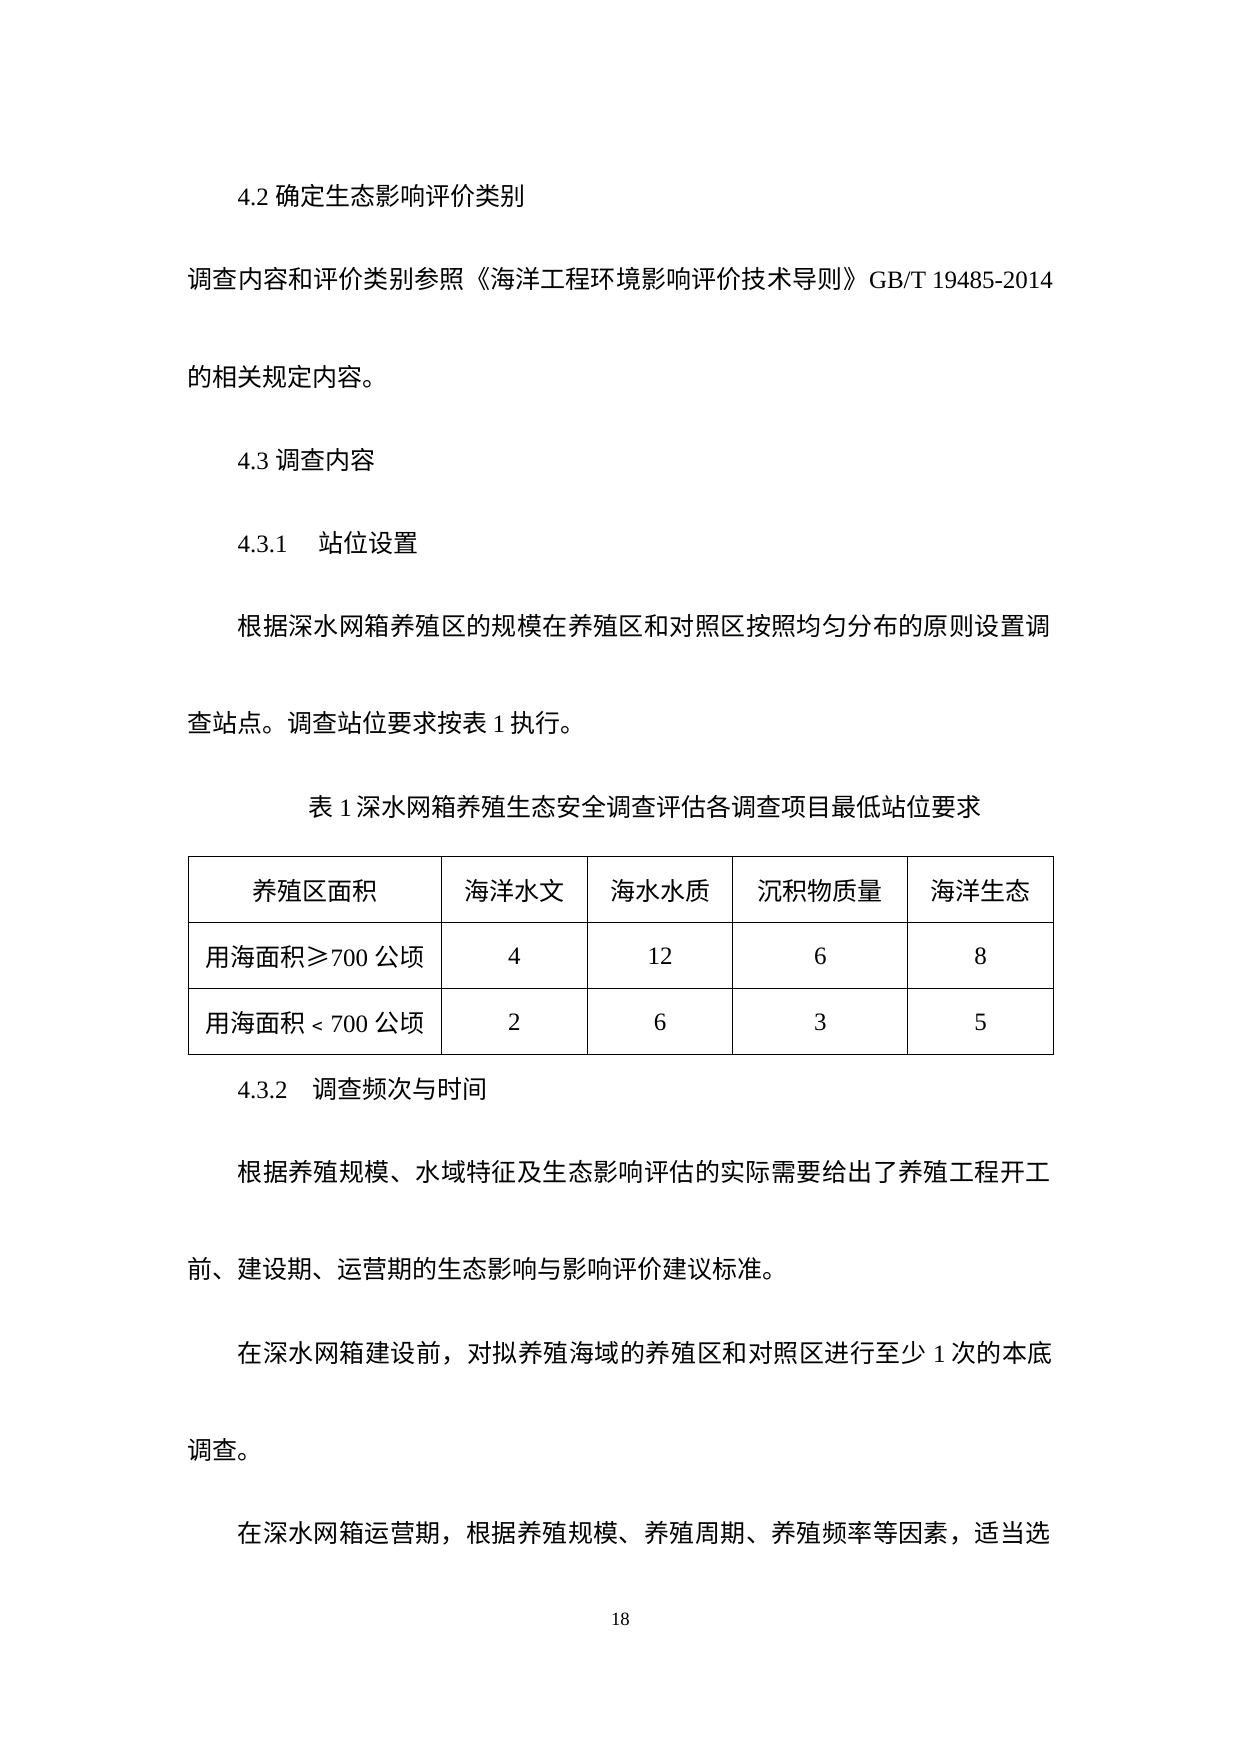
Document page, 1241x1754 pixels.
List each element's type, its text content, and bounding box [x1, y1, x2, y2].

table_cell 8 [908, 923, 1053, 988]
table_header 海洋水文 [442, 857, 587, 922]
table_header 沉积物质量 [733, 857, 907, 922]
text 根据深水网箱养殖区的规模在养殖区和对照区按照均匀分布的原则设置调查站点。调查站位要求按表1执行。 [187, 592, 1053, 754]
text 4.3 调查内容 [187, 426, 1053, 491]
table_cell 用海面积﹤700 公顷 [189, 989, 441, 1054]
text 调查内容和评价类别参照《海洋工程环境影响评价技术导则》GB/T 19485-2014的相关规定内容。 [187, 245, 1053, 408]
table_header 养殖区面积 [189, 857, 441, 922]
table_cell 2 [442, 989, 587, 1054]
table_header 海水水质 [588, 857, 732, 922]
text 表 1深水网箱养殖生态安全调查评估各调查项目最低站位要求 [187, 773, 1053, 838]
table_cell 5 [908, 989, 1053, 1054]
text 4.2 确定生态影响评价类别 [187, 162, 1053, 227]
text 4.3.1 站位设置 [187, 509, 1053, 574]
table_cell 用海面积≥700 公顷 [189, 923, 441, 988]
table_cell 12 [588, 923, 732, 988]
table_cell 6 [588, 989, 732, 1054]
table_header 海洋生态 [908, 857, 1053, 922]
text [187, 1499, 1053, 1564]
table_cell 3 [733, 989, 907, 1054]
text 根据养殖规模、水域特征及生态影响评估的实际需要给出了养殖工程开工前、建设期、运营期的生态影响与影响评价建议标准。 [187, 1138, 1053, 1301]
table_cell 6 [733, 923, 907, 988]
text 4.3.2 调查频次与时间 [187, 1055, 1053, 1120]
table_cell 4 [442, 923, 587, 988]
text 在深水网箱建设前，对拟养殖海域的养殖区和对照区进行至少1次的本底调查。 [187, 1319, 1053, 1481]
